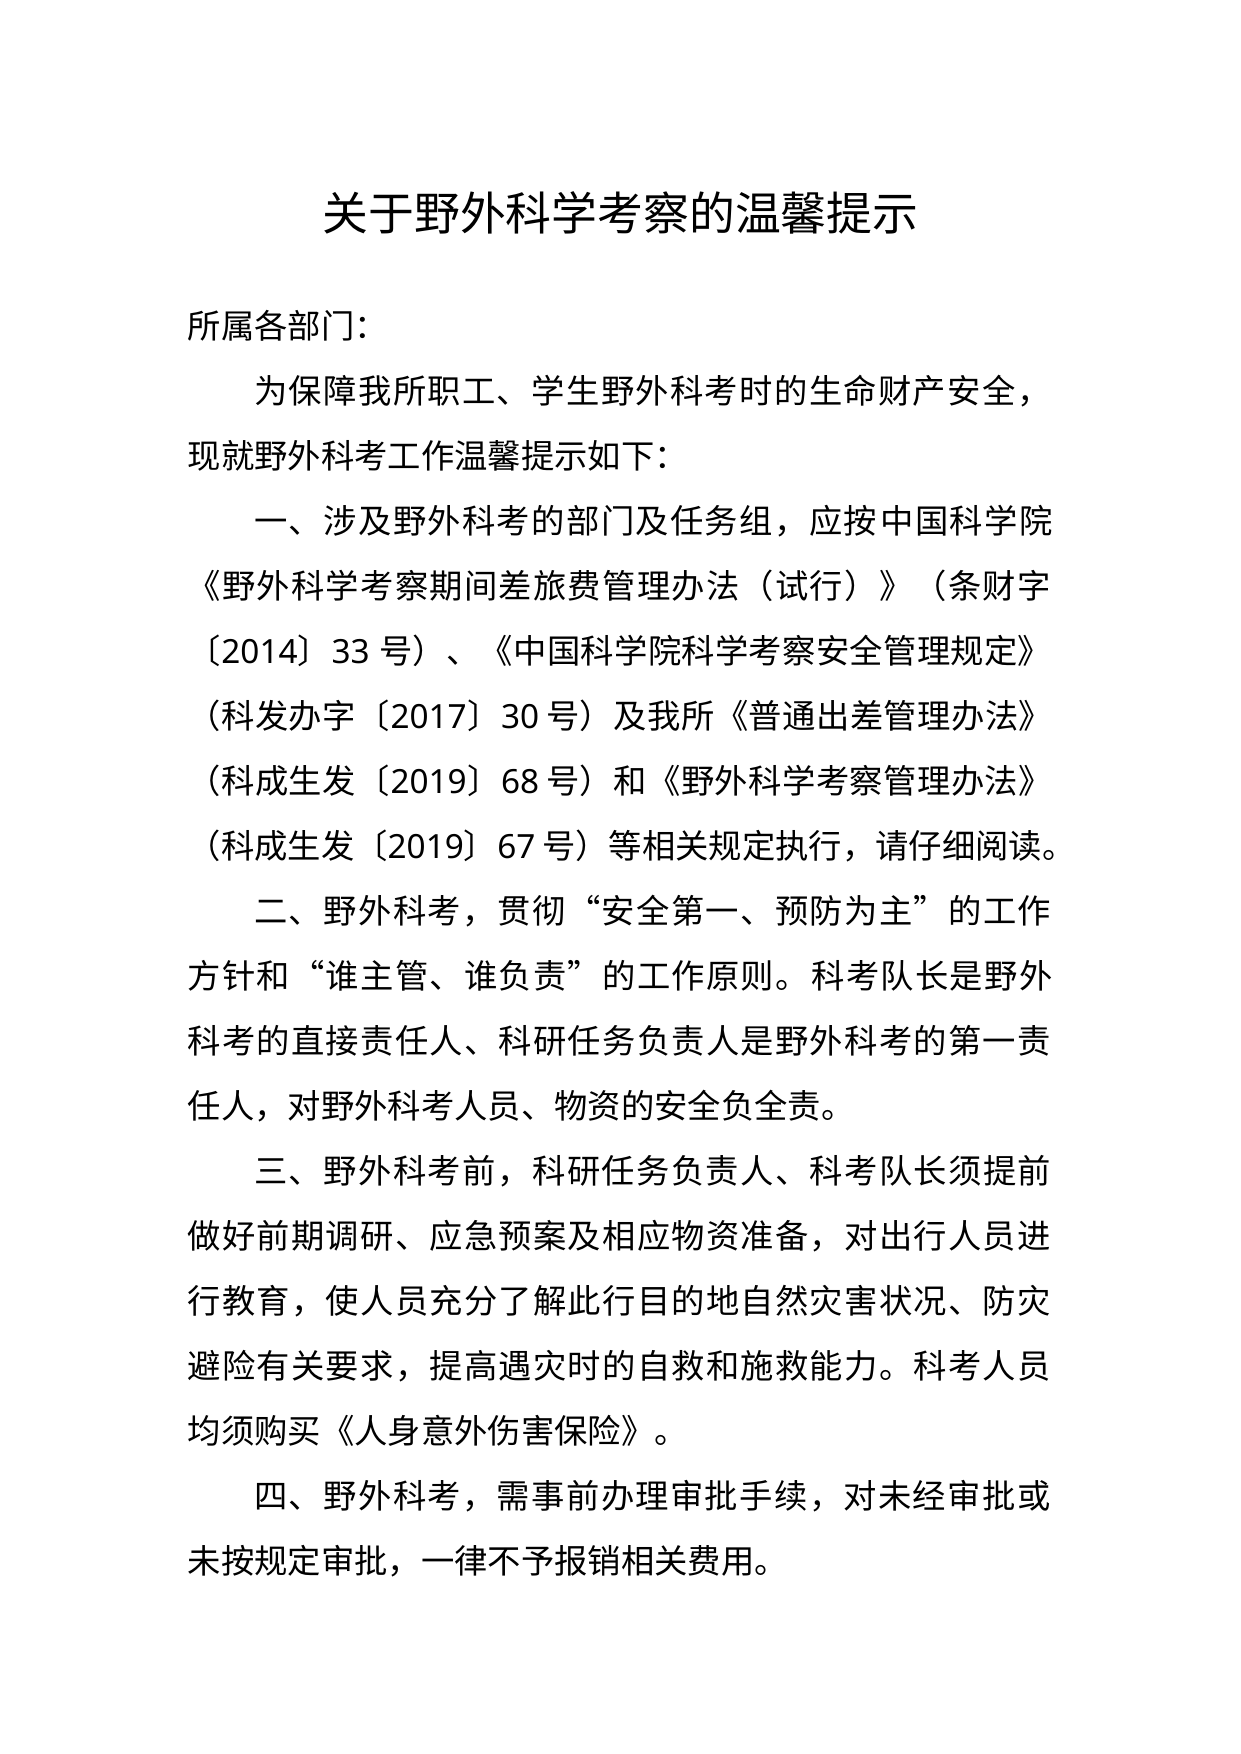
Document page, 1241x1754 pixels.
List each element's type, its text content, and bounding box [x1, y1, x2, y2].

text 为保障我所职工、学生野外科考时的生命财产安全，现就野外科考工作温馨提示如下： [187, 357, 1053, 487]
text 四、野外科考，需事前办理审批手续，对未经审批或未按规定审批，一律不予报销相关费用。 [187, 1462, 1053, 1592]
text 所属各部门： [187, 292, 1053, 357]
text 关于野外科学考察的温馨提示 [187, 162, 1053, 259]
text 三、野外科考前，科研任务负责人、科考队长须提前做好前期调研、应急预案及相应物资准备，对出行人员进行教育，使人员充分了解此行目的地自然灾害状况、防灾避险有关要求，提高遇灾时的自救和施救能力。科考人员均须购买《人身意外伤害保险》。 [187, 1137, 1053, 1462]
text 一、涉及野外科考的部门及任务组，应按中国科学院《野外科学考察期间差旅费管理办法（试行）》（条财字〔2014〕33 号）、《中国科学院科学考察安全管理规定》（科发办字〔2017〕30号）及我所《普通出差管理办法》（科成生发〔2019〕68号）和《野外科学考察管理办法》（科成生发〔2019〕67号）等相关规定执行，请仔细阅读。 [187, 487, 1053, 877]
text 二、野外科考，贯彻“安全第一、预防为主”的工作方针和“谁主管、谁负责”的工作原则。科考队长是野外科考的直接责任人、科研任务负责人是野外科考的第一责任人，对野外科考人员、物资的安全负全责。 [187, 877, 1053, 1137]
